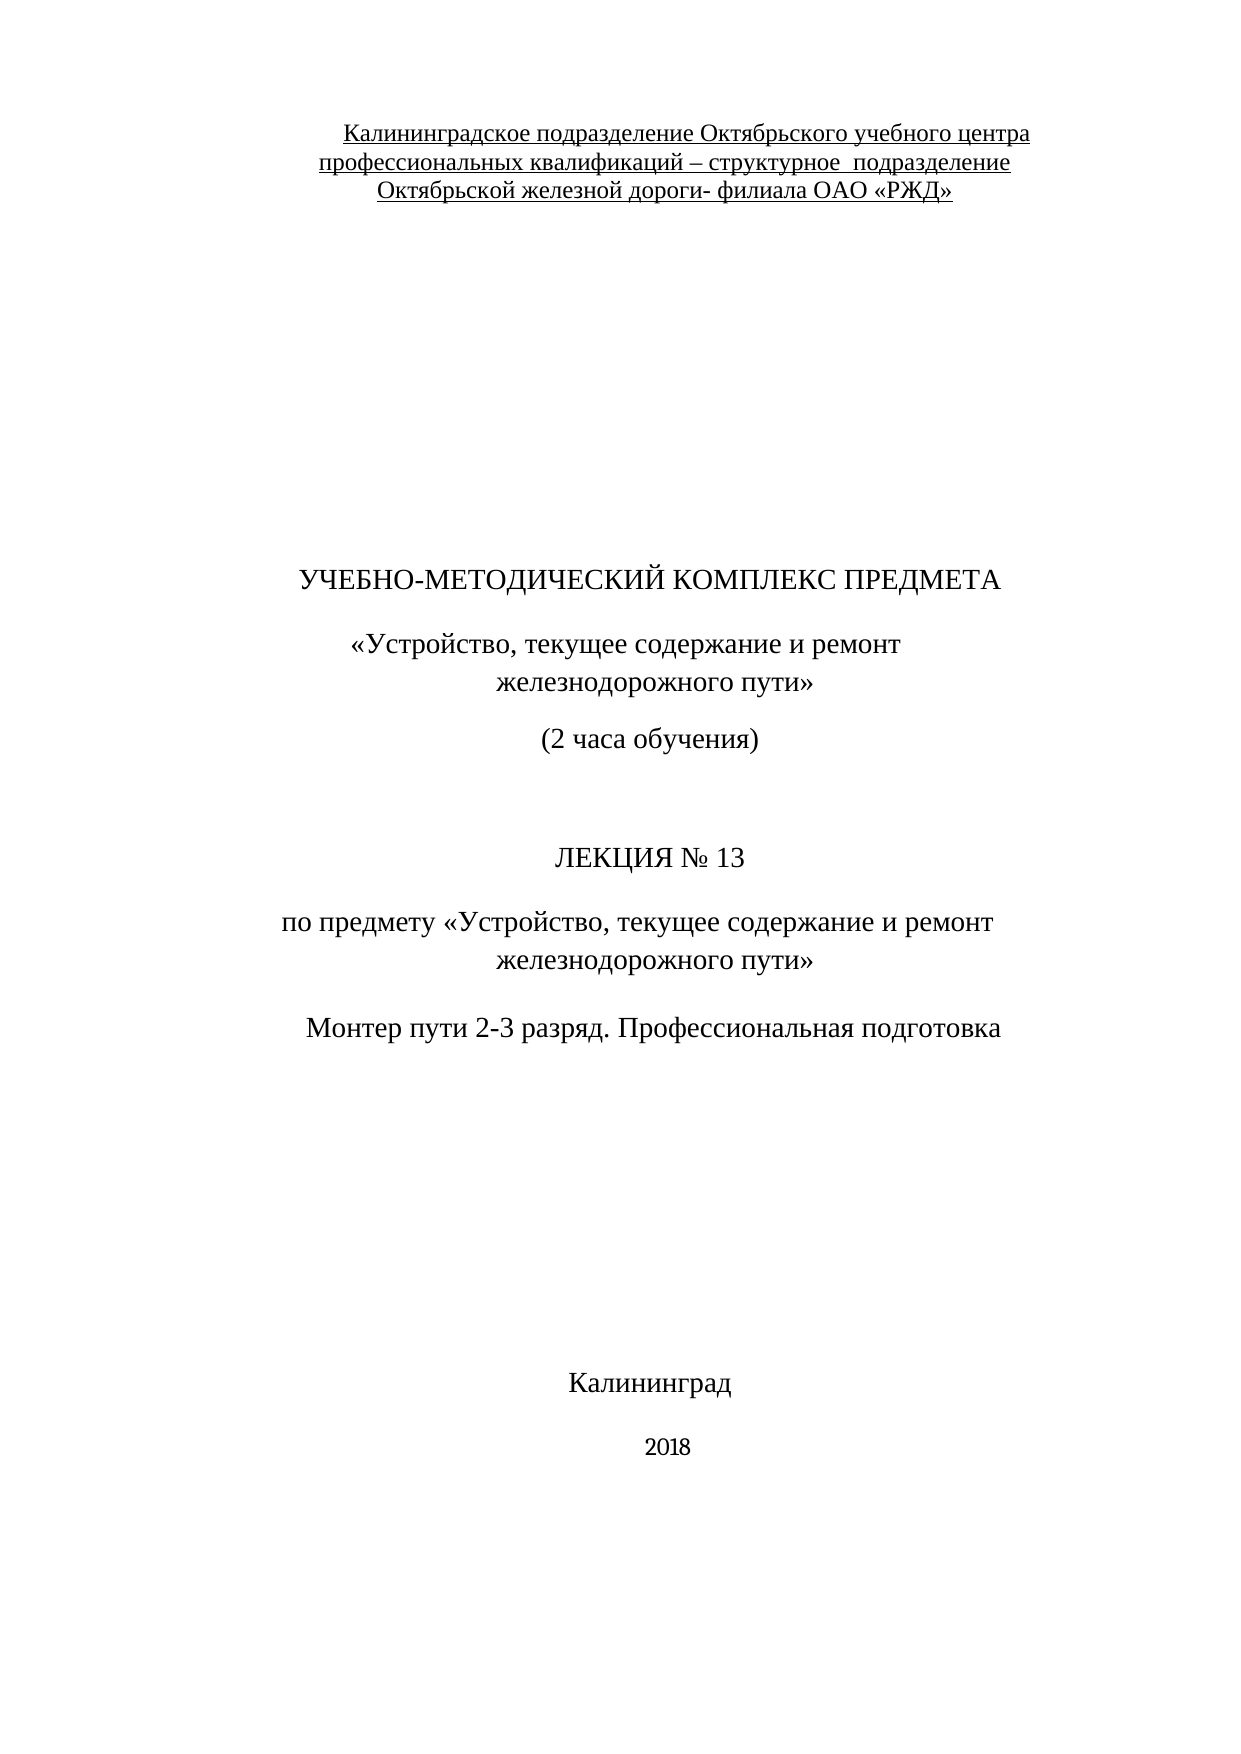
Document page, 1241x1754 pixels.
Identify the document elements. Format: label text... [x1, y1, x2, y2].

text (2 часа обучения) [177, 725, 1122, 754]
text Калининградское подразделение Октябрьского учебного центра профессиональных квалификаций – структурное подразделение Октябрьской железной дороги- филиала ОАО «РЖД» [266, 118, 1063, 204]
text ЛЕКЦИЯ № 13 [177, 844, 1122, 874]
text Монтер пути 2-3 разряд. Профессиональная подготовка [177, 989, 1122, 1050]
subtitle 2018 [177, 1433, 1240, 1462]
text Калининград [177, 1369, 1122, 1398]
text «Устройство, текущее содержание и ремонт железнодорожного пути» [350, 623, 1052, 699]
text по предмету «Устройство, текущее содержание и ремонт железнодорожного пути» [281, 902, 1018, 977]
text УЧЕБНО-МЕТОДИЧЕСКИЙ КОМПЛЕКС ПРЕДМЕТА [177, 566, 1122, 595]
